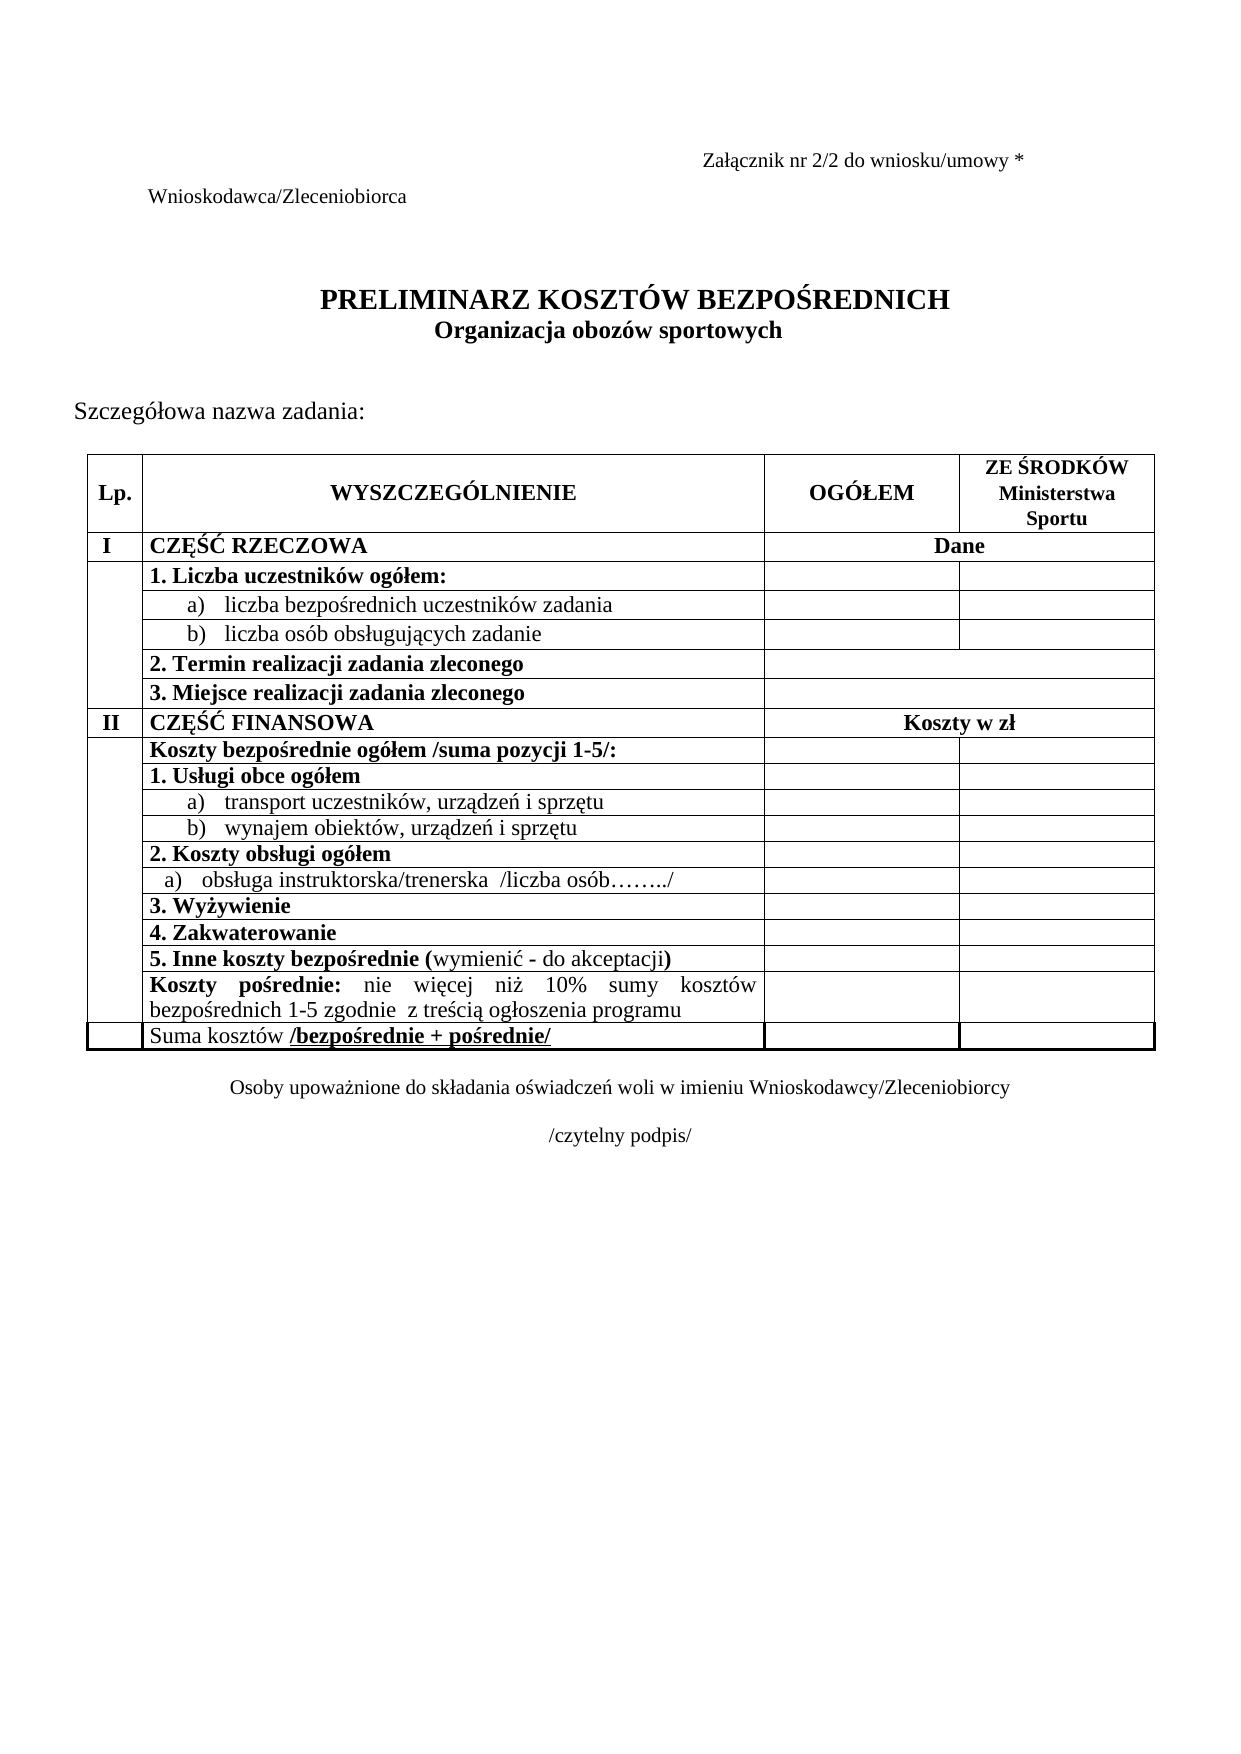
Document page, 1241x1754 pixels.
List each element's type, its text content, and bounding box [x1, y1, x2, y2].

table_cell [960, 946, 1154, 971]
table_cell [765, 620, 959, 649]
table_cell 2. Koszty obsługi ogółem [143, 842, 764, 867]
table_cell [88, 738, 142, 1022]
table_cell [765, 816, 959, 841]
table_cell 3. Miejsce realizacji zadania zleconego [143, 679, 764, 707]
table_cell I [88, 533, 142, 561]
table_cell liczba bezpośrednich uczestników zadania [143, 591, 764, 619]
table_cell wynajem obiektów, urządzeń i sprzętu [143, 816, 764, 841]
table_cell liczba osób obsługujących zadanie [143, 620, 764, 649]
table_cell [765, 920, 959, 945]
table_cell [960, 790, 1154, 815]
table_cell [960, 591, 1154, 619]
table_header WYSZCZEGÓLNIENIE [143, 455, 764, 532]
table_cell 1. Usługi obce ogółem [143, 764, 764, 789]
table_cell [960, 620, 1154, 649]
table_cell CZĘŚĆ RZECZOWA [143, 533, 764, 561]
table_cell [960, 562, 1154, 590]
table_cell transport uczestników, urządzeń i sprzętu [143, 790, 764, 815]
table_cell [960, 764, 1154, 789]
table_cell 4. Zakwaterowanie [143, 920, 764, 945]
table_cell [961, 1023, 1153, 1048]
table_cell [89, 1023, 141, 1048]
table_header ZE ŚRODKÓW Ministerstwa Sportu [960, 455, 1154, 532]
table_cell CZĘŚĆ FINANSOWA [143, 709, 764, 737]
text Szczegółowa nazwa zadania: [74, 396, 1108, 425]
text Organizacja obozów sportowych [148, 316, 1093, 344]
table_header Lp. [88, 455, 142, 532]
table_cell 1. Liczba uczestników ogółem: [143, 562, 764, 590]
table_cell [960, 842, 1154, 867]
table_cell [960, 816, 1154, 841]
table_cell 5. Inne koszty bezpośrednie (wymienić - do akceptacji) [143, 946, 764, 971]
table_cell [765, 679, 1154, 707]
table_header OGÓŁEM [765, 455, 959, 532]
table_cell [88, 562, 142, 707]
table_cell Koszty bezpośrednie ogółem /suma pozycji 1-5/: [143, 738, 764, 763]
table_cell [765, 764, 959, 789]
table_cell [765, 868, 959, 893]
table_cell [765, 591, 959, 619]
table_cell 3. Wyżywienie [143, 894, 764, 919]
text Wnioskodawca/Zleceniobiorca [148, 184, 1093, 208]
table_cell Koszty w zł [765, 709, 1154, 737]
table_cell [960, 972, 1154, 1022]
table_cell 2. Termin realizacji zadania zleconego [143, 650, 764, 678]
text Załącznik nr 2/2 do wniosku/umowy * [369, 148, 1093, 172]
table_cell [765, 894, 959, 919]
table_cell [960, 868, 1154, 893]
table_cell Suma kosztów /bezpośrednie + pośrednie/ [144, 1023, 763, 1048]
table_cell Koszty pośrednie: nie więcej niż 10% sumy kosztów bezpośrednich 1-5 zgodnie z treścią ogłoszenia programu [143, 972, 764, 1022]
table_cell [765, 650, 1154, 678]
table_cell [765, 790, 959, 815]
table_cell [960, 738, 1154, 763]
table_cell [765, 562, 959, 590]
table_cell [765, 946, 959, 971]
table_cell Dane [765, 533, 1154, 561]
table_cell obsługa instruktorska/trenerska /liczba osób……../ [143, 868, 764, 893]
table_cell [960, 920, 1154, 945]
text Osoby upoważnione do składania oświadczeń woli w imieniu Wnioskodawcy/Zleceniobiorcy [148, 1075, 1093, 1099]
table_cell [765, 842, 959, 867]
table_cell [765, 738, 959, 763]
text PRELIMINARZ KOSZTÓW BEZPOŚREDNICH [148, 282, 1122, 316]
table_cell [960, 894, 1154, 919]
table_cell II [88, 709, 142, 737]
table_cell [765, 972, 959, 1022]
text /czytelny podpis/ [148, 1123, 1093, 1147]
table_cell [766, 1023, 958, 1048]
